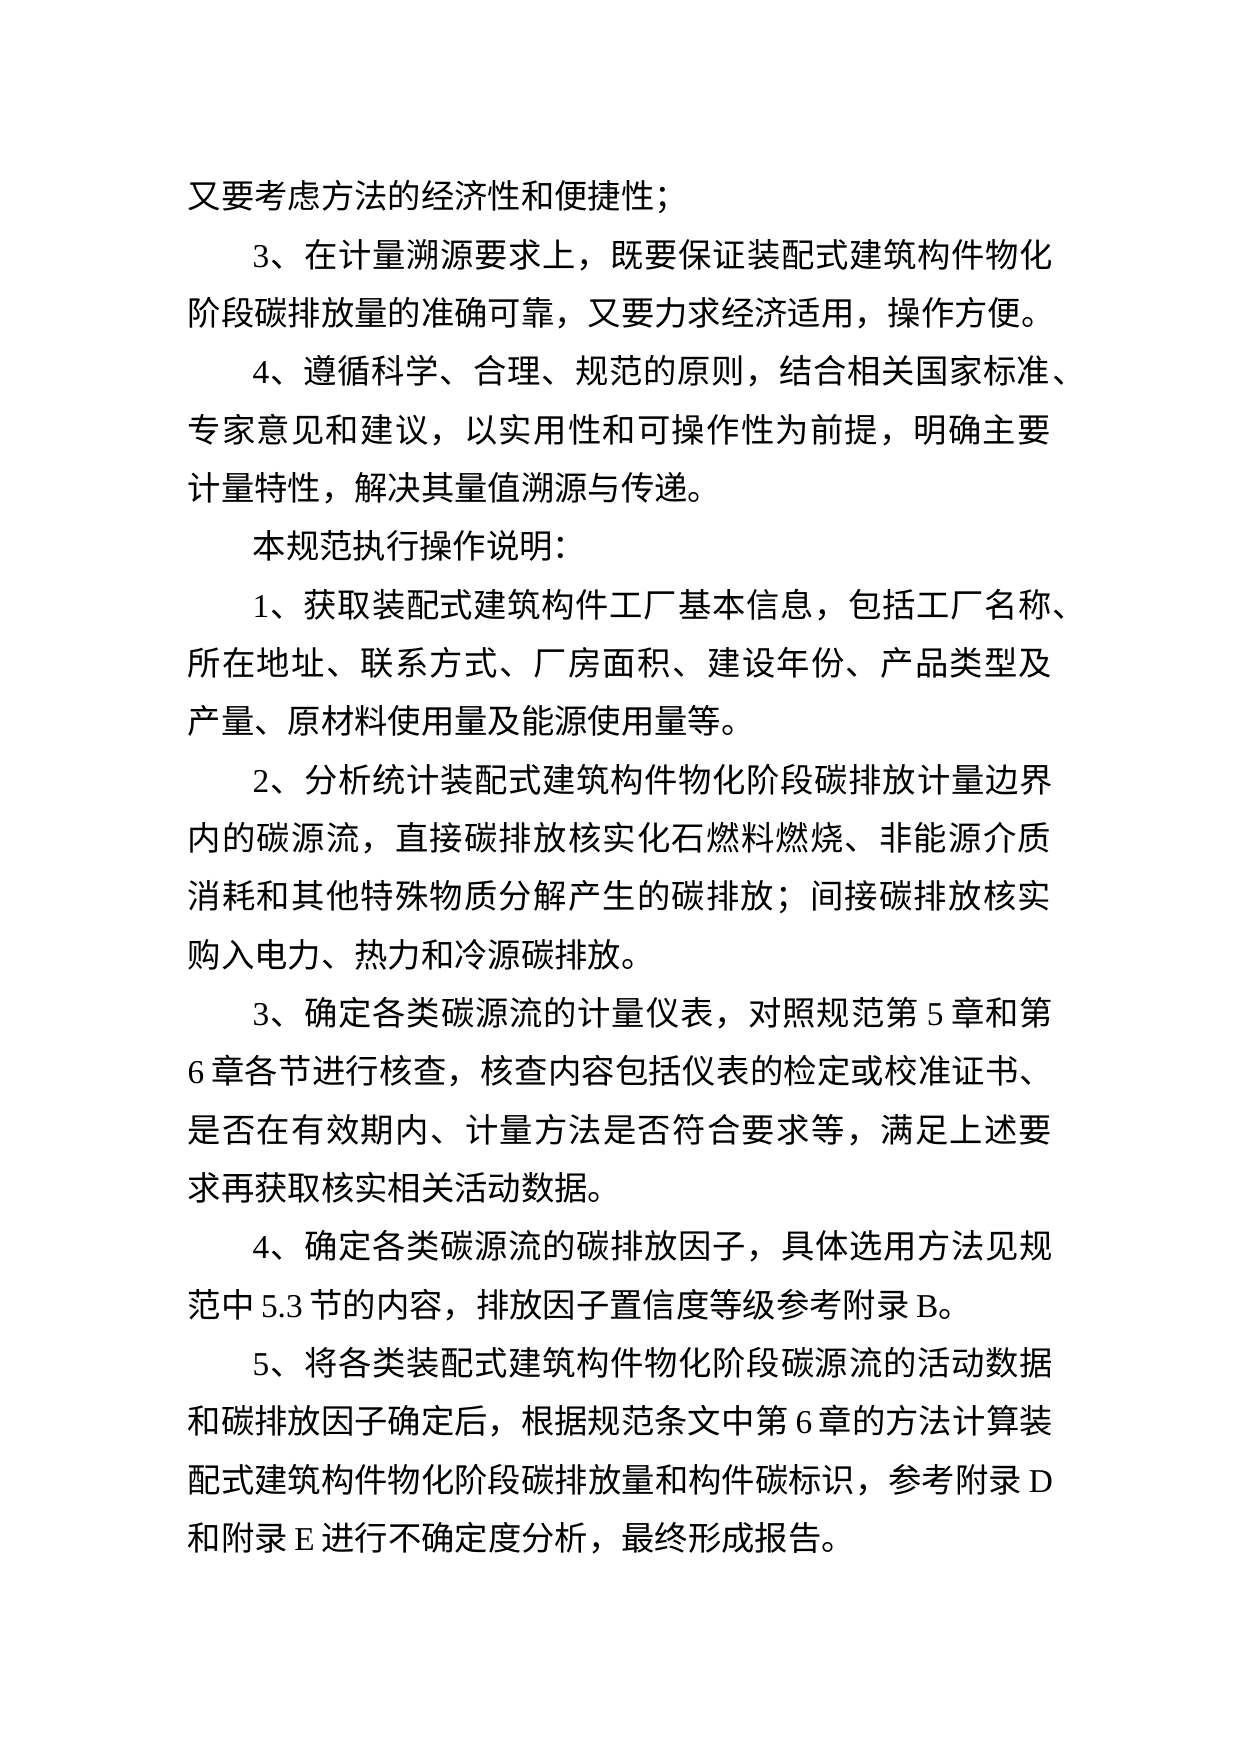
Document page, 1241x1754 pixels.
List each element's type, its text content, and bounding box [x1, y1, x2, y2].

text 4、遵循科学、合理、规范的原则，结合相关国家标准、专家意见和建议，以实用性和可操作性为前提，明确主要计量特性，解决其量值溯源与传递。 [187, 337, 1053, 512]
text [187, 162, 1053, 220]
text 4、确定各类碳源流的碳排放因子，具体选用方法见规范中5.3节的内容，排放因子置信度等级参考附录B。 [187, 1212, 1053, 1329]
text 3、确定各类碳源流的计量仪表，对照规范第5章和第6章各节进行核查，核查内容包括仪表的检定或校准证书、是否在有效期内、计量方法是否符合要求等，满足上述要求再获取核实相关活动数据。 [187, 979, 1053, 1212]
text 5、将各类装配式建筑构件物化阶段碳源流的活动数据和碳排放因子确定后，根据规范条文中第6章的方法计算装配式建筑构件物化阶段碳排放量和构件碳标识，参考附录D和附录E进行不确定度分析，最终形成报告。 [187, 1329, 1053, 1562]
text 2、分析统计装配式建筑构件物化阶段碳排放计量边界内的碳源流，直接碳排放核实化石燃料燃烧、非能源介质消耗和其他特殊物质分解产生的碳排放；间接碳排放核实购入电力、热力和冷源碳排放。 [187, 745, 1053, 979]
text 本规范执行操作说明： [187, 512, 1053, 570]
text 1、获取装配式建筑构件工厂基本信息，包括工厂名称、所在地址、联系方式、厂房面积、建设年份、产品类型及产量、原材料使用量及能源使用量等。 [187, 570, 1053, 745]
text 3、在计量溯源要求上，既要保证装配式建筑构件物化阶段碳排放量的准确可靠，又要力求经济适用，操作方便。 [187, 220, 1053, 337]
